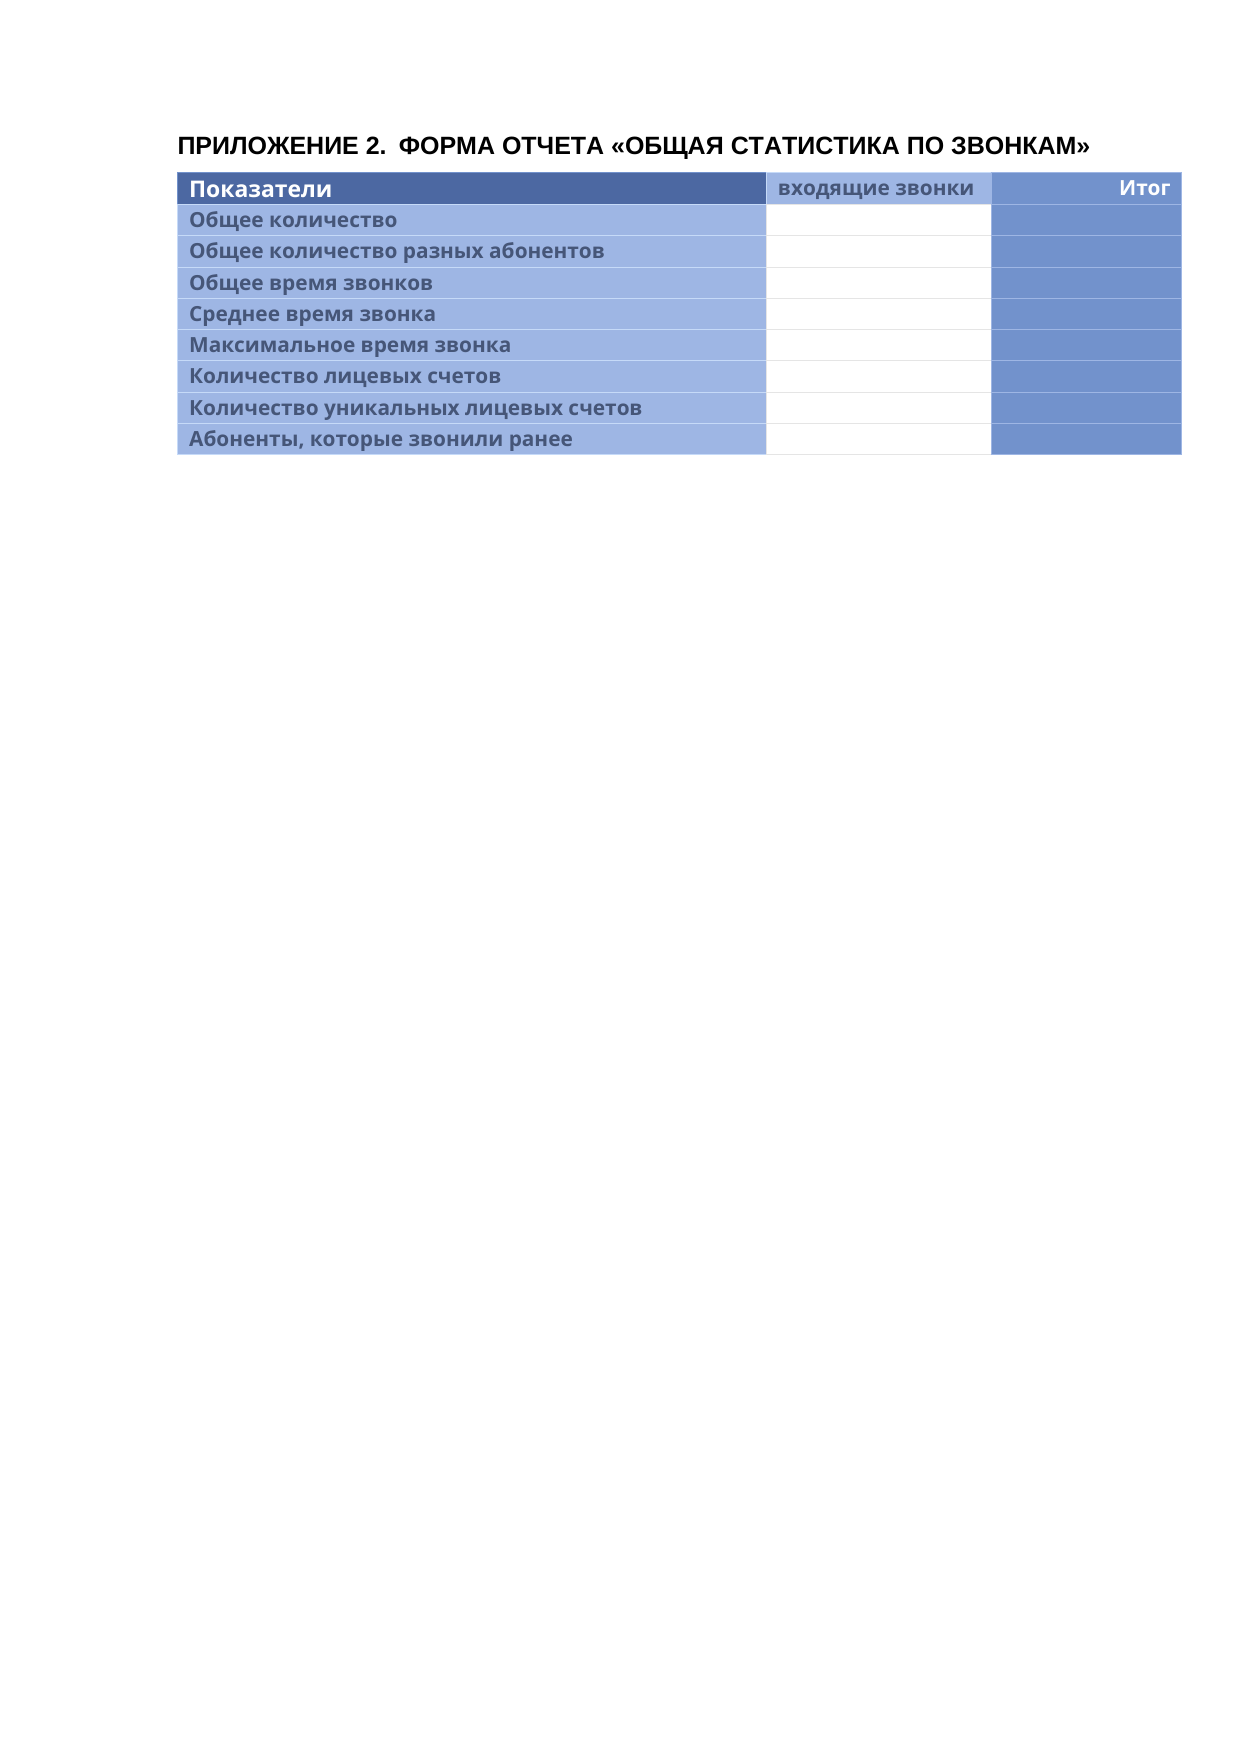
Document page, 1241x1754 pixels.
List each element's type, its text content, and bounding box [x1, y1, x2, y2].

table_cell [767, 299, 991, 329]
table_cell Абоненты, которые звонили ранее [178, 424, 766, 454]
table_cell [992, 268, 1181, 298]
table_cell [767, 268, 991, 298]
table_header Показатели [178, 173, 766, 204]
table_cell Общее время звонков [178, 268, 766, 298]
table_cell Среднее время звонка [178, 299, 766, 329]
table_cell [992, 361, 1181, 392]
table_cell [767, 205, 991, 235]
text Форма отчета «Общая статистика по звонкам» [177, 131, 1181, 159]
table_cell [767, 361, 991, 392]
table_cell Количество лицевых счетов [178, 361, 766, 392]
table_cell [767, 236, 991, 267]
table_cell [992, 205, 1181, 235]
table_cell [992, 236, 1181, 267]
table_cell [992, 424, 1181, 454]
table_cell [992, 299, 1181, 329]
table_header входящие звонки [767, 173, 991, 204]
table_cell [992, 393, 1181, 423]
table_cell [767, 330, 991, 360]
table_cell Общее количество [178, 205, 766, 235]
table_cell Общее количество разных абонентов [178, 236, 766, 267]
table_cell [767, 393, 991, 423]
table_cell Максимальное время звонка [178, 330, 766, 360]
table_cell Количество уникальных лицевых счетов [178, 393, 766, 423]
table_cell [992, 330, 1181, 360]
table_cell [767, 424, 991, 454]
table_header Итог [992, 173, 1181, 204]
